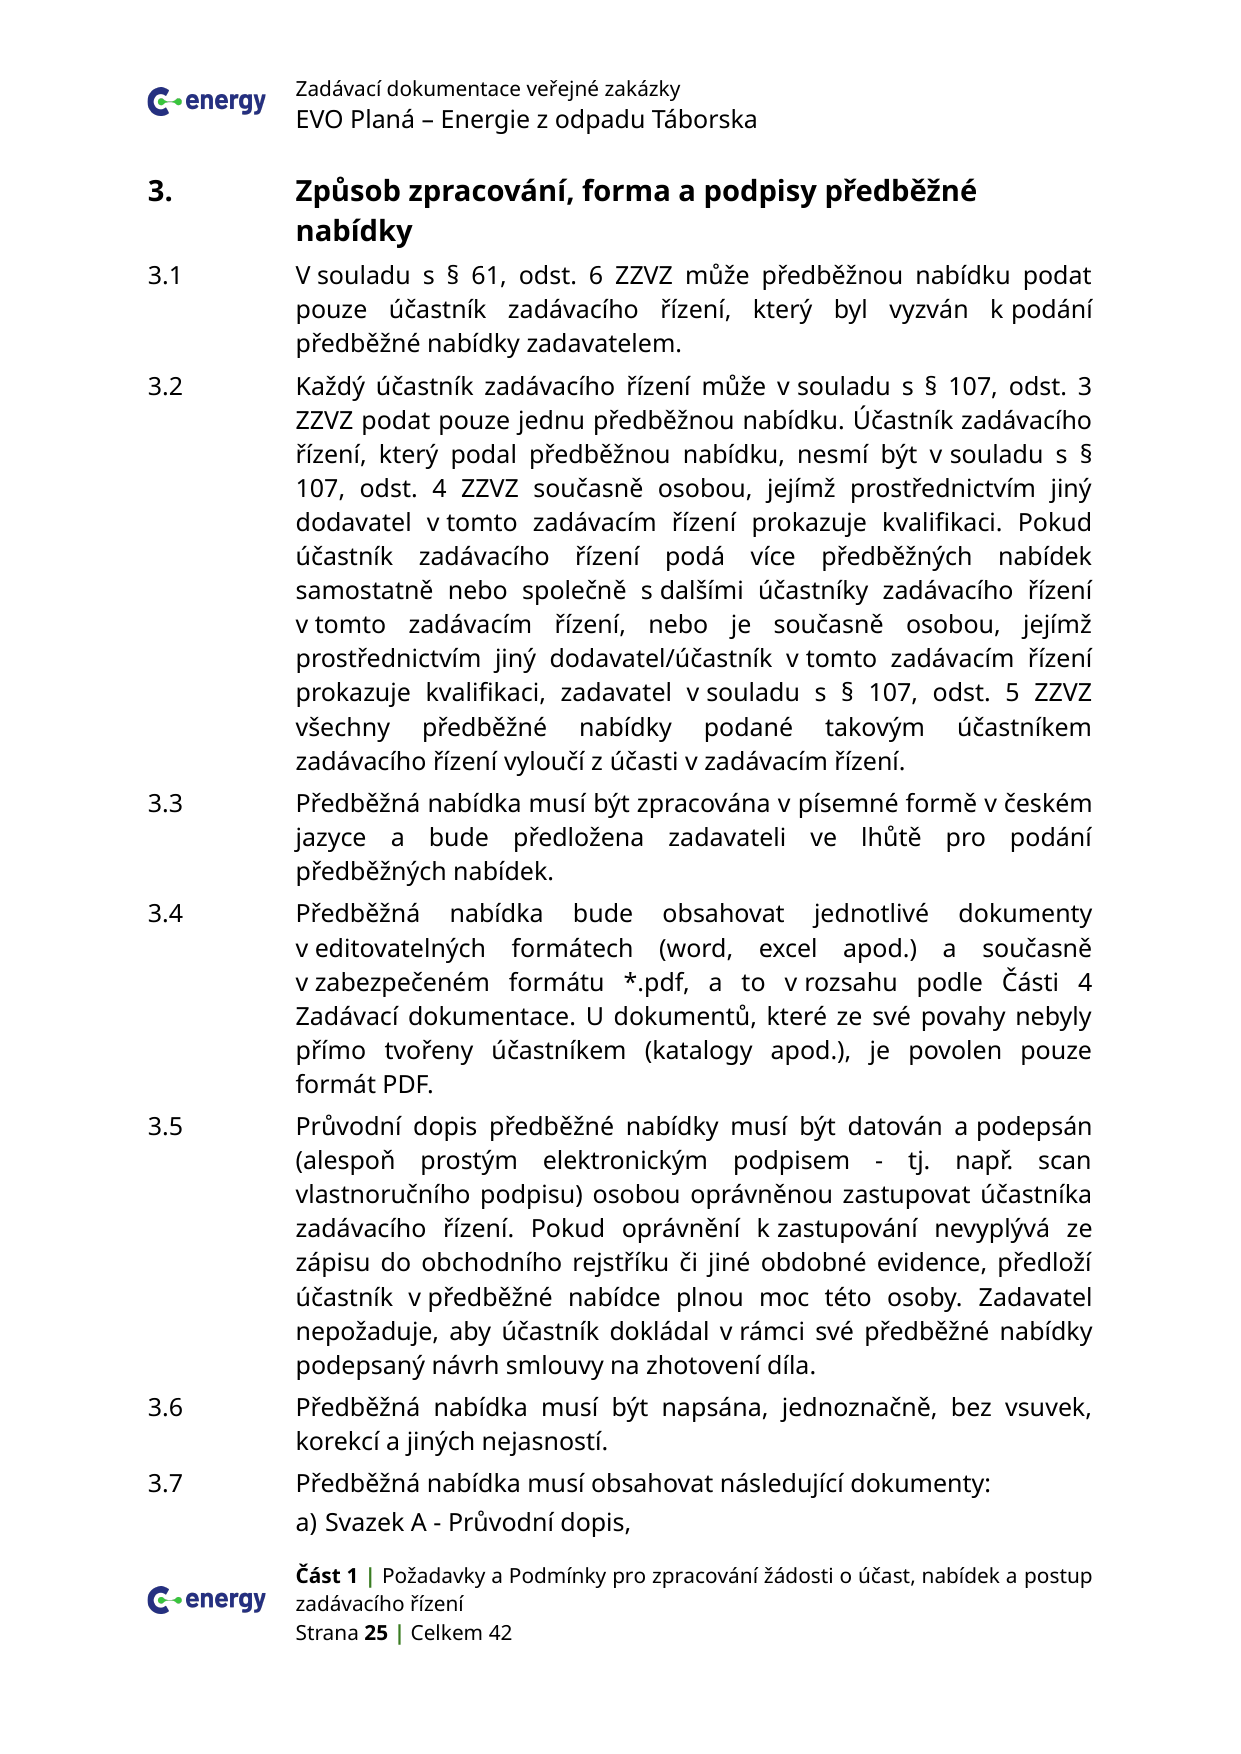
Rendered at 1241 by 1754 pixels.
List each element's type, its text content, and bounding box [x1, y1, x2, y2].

picture [147, 87, 266, 116]
subtitle Předběžná nabídka bude obsahovat jednotlivé dokumenty v editovatelných formátech (word, excel apod.) a současně v zabezpečeném formátu *.pdf, a to v rozsahu podle Části 4 Zadávací dokumentace. U dokumentů, které ze své povahy nebyly přímo tvořeny účastníkem (katalogy apod.), je povolen pouze formát PDF. [148, 896, 1093, 1101]
picture [147, 1586, 266, 1614]
subtitle Předběžná nabídka musí být napsána, jednoznačně, bez vsuvek, korekcí a jiných nejasností. [148, 1390, 1093, 1458]
subtitle Způsob zpracování, forma a podpisy předběžné nabídky [148, 170, 1093, 250]
subtitle Předběžná nabídka musí být zpracována v písemné formě v českém jazyce a bude předložena zadavateli ve lhůtě pro podání předběžných nabídek. [148, 786, 1093, 888]
subtitle V souladu s § 61, odst. 6 ZZVZ může předběžnou nabídku podat pouze účastník zadávacího řízení, který byl vyzván k podání předběžné nabídky zadavatelem. [148, 258, 1093, 360]
subtitle Předběžná nabídka musí obsahovat následující dokumenty: [148, 1466, 1093, 1500]
subtitle Průvodní dopis předběžné nabídky musí být datován a podepsán (alespoň prostým elektronickým podpisem - tj. např. scan vlastnoručního podpisu) osobou oprávněnou zastupovat účastníka zadávacího řízení. Pokud oprávnění k zastupování nevyplývá ze zápisu do obchodního rejstříku či jiné obdobné evidence, předloží účastník v předběžné nabídce plnou moc této osoby. Zadavatel nepožaduje, aby účastník dokládal v rámci své předběžné nabídky podepsaný návrh smlouvy na zhotovení díla. [148, 1109, 1093, 1381]
subtitle Svazek A - Průvodní dopis, [295, 1504, 1093, 1538]
subtitle Každý účastník zadávacího řízení může v souladu s § 107, odst. 3 ZZVZ podat pouze jednu předběžnou nabídku. Účastník zadávacího řízení, který podal předběžnou nabídku, nesmí být v souladu s § 107, odst. 4 ZZVZ současně osobou, jejímž prostřednictvím jiný dodavatel v tomto zadávacím řízení prokazuje kvalifikaci. Pokud účastník zadávacího řízení podá více předběžných nabídek samostatně nebo společně s dalšími účastníky zadávacího řízení v tomto zadávacím řízení, nebo je současně osobou, jejímž prostřednictvím jiný dodavatel/účastník v tomto zadávacím řízení prokazuje kvalifikaci, zadavatel v souladu s § 107, odst. 5 ZZVZ všechny předběžné nabídky podané takovým účastníkem zadávacího řízení vyloučí z účasti v zadávacím řízení. [148, 368, 1093, 777]
